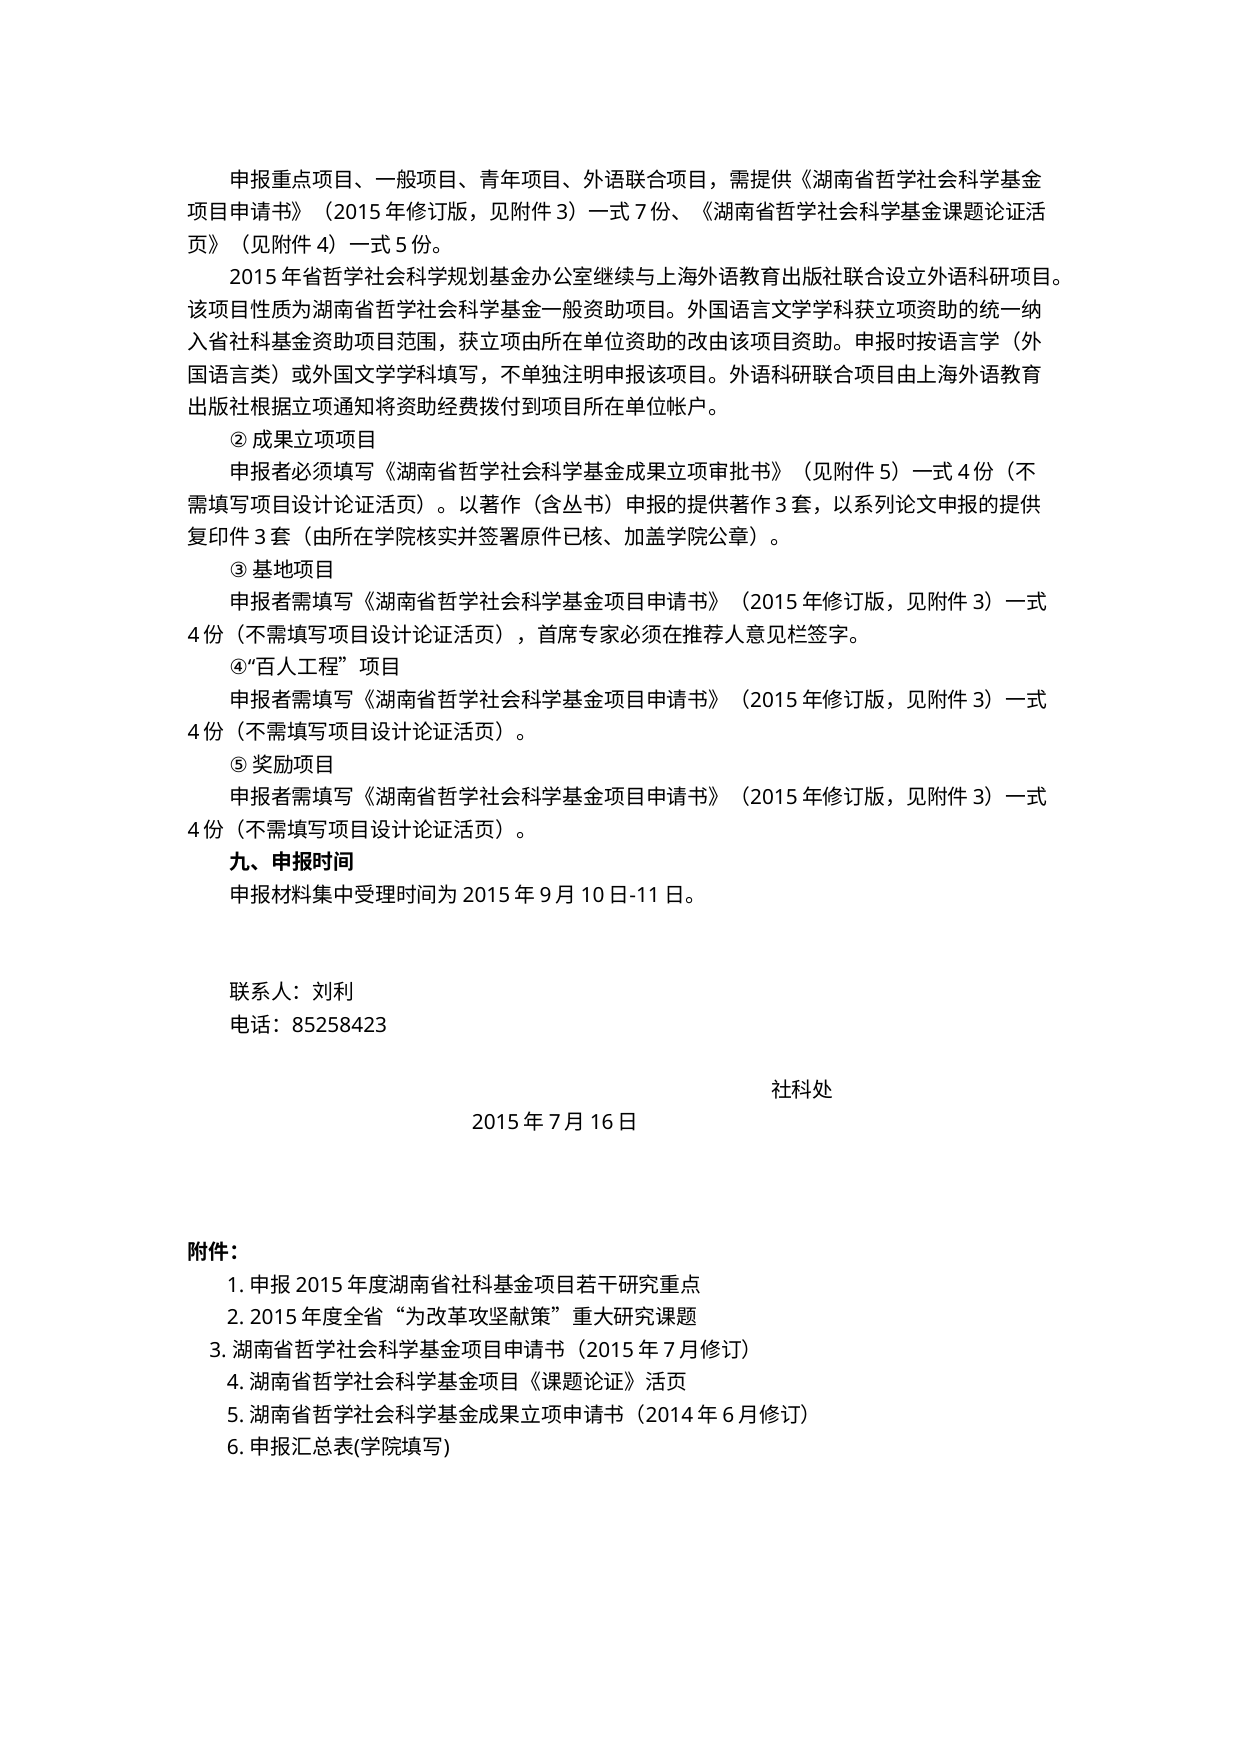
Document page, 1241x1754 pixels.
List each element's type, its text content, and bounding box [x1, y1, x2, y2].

text 社科处 [187, 1072, 1053, 1104]
text 1. 申报2015年度湖南省社科基金项目若干研究重点 [187, 1267, 1053, 1299]
text ③基地项目 [187, 552, 1053, 584]
text 附件： [187, 1169, 1053, 1267]
text 2015年省哲学社会科学规划基金办公室继续与上海外语教育出版社联合设立外语科研项目。该项目性质为湖南省哲学社会科学基金一般资助项目。外国语言文学学科获立项资助的统一纳入省社科基金资助项目范围，获立项由所在单位资助的改由该项目资助。申报时按语言学（外国语言类）或外国文学学科填写，不单独注明申报该项目。外语科研联合项目由上海外语教育出版社根据立项通知将资助经费拨付到项目所在单位帐户。 [187, 259, 1053, 422]
text 申报者需填写《湖南省哲学社会科学基金项目申请书》（2015年修订版，见附件3）一式4份（不需填写项目设计论证活页）。 [187, 779, 1053, 844]
text 申报材料集中受理时间为2015年9月10日-11日。 [187, 877, 1053, 909]
text 6. 申报汇总表(学院填写) [187, 1429, 1053, 1462]
text 电话：85258423 [187, 1007, 1053, 1039]
text 申报者需填写《湖南省哲学社会科学基金项目申请书》（2015年修订版，见附件3）一式4份（不需填写项目设计论证活页），首席专家必须在推荐人意见栏签字。 [187, 584, 1053, 649]
text 申报重点项目、一般项目、青年项目、外语联合项目，需提供《湖南省哲学社会科学基金项目申请书》（2015年修订版，见附件3）一式7份、《湖南省哲学社会科学基金课题论证活页》（见附件4）一式5份。 [187, 162, 1053, 259]
text 申报者需填写《湖南省哲学社会科学基金项目申请书》（2015年修订版，见附件3）一式4份（不需填写项目设计论证活页）。 [187, 682, 1053, 747]
text ⑤奖励项目 [187, 747, 1053, 779]
text 联系人：刘利 [187, 974, 1053, 1007]
text 2. 2015年度全省“为改革攻坚献策”重大研究课题 3. 湖南省哲学社会科学基金项目申请书（2015年7月修订） [187, 1299, 1053, 1364]
text 4. 湖南省哲学社会科学基金项目《课题论证》活页 [187, 1364, 1053, 1397]
text 申报者必须填写《湖南省哲学社会科学基金成果立项审批书》（见附件5）一式4份（不需填写项目设计论证活页）。以著作（含丛书）申报的提供著作3套，以系列论文申报的提供复印件3套（由所在学院核实并签署原件已核、加盖学院公章）。 [187, 454, 1053, 552]
text 九、申报时间 [187, 844, 1053, 877]
text ②成果立项项目 [187, 422, 1053, 454]
text ④“百人工程”项目 [187, 649, 1053, 682]
text 5. 湖南省哲学社会科学基金成果立项申请书（2014年6月修订） [187, 1397, 1053, 1429]
text 2015年7月16日 [187, 1104, 1053, 1137]
